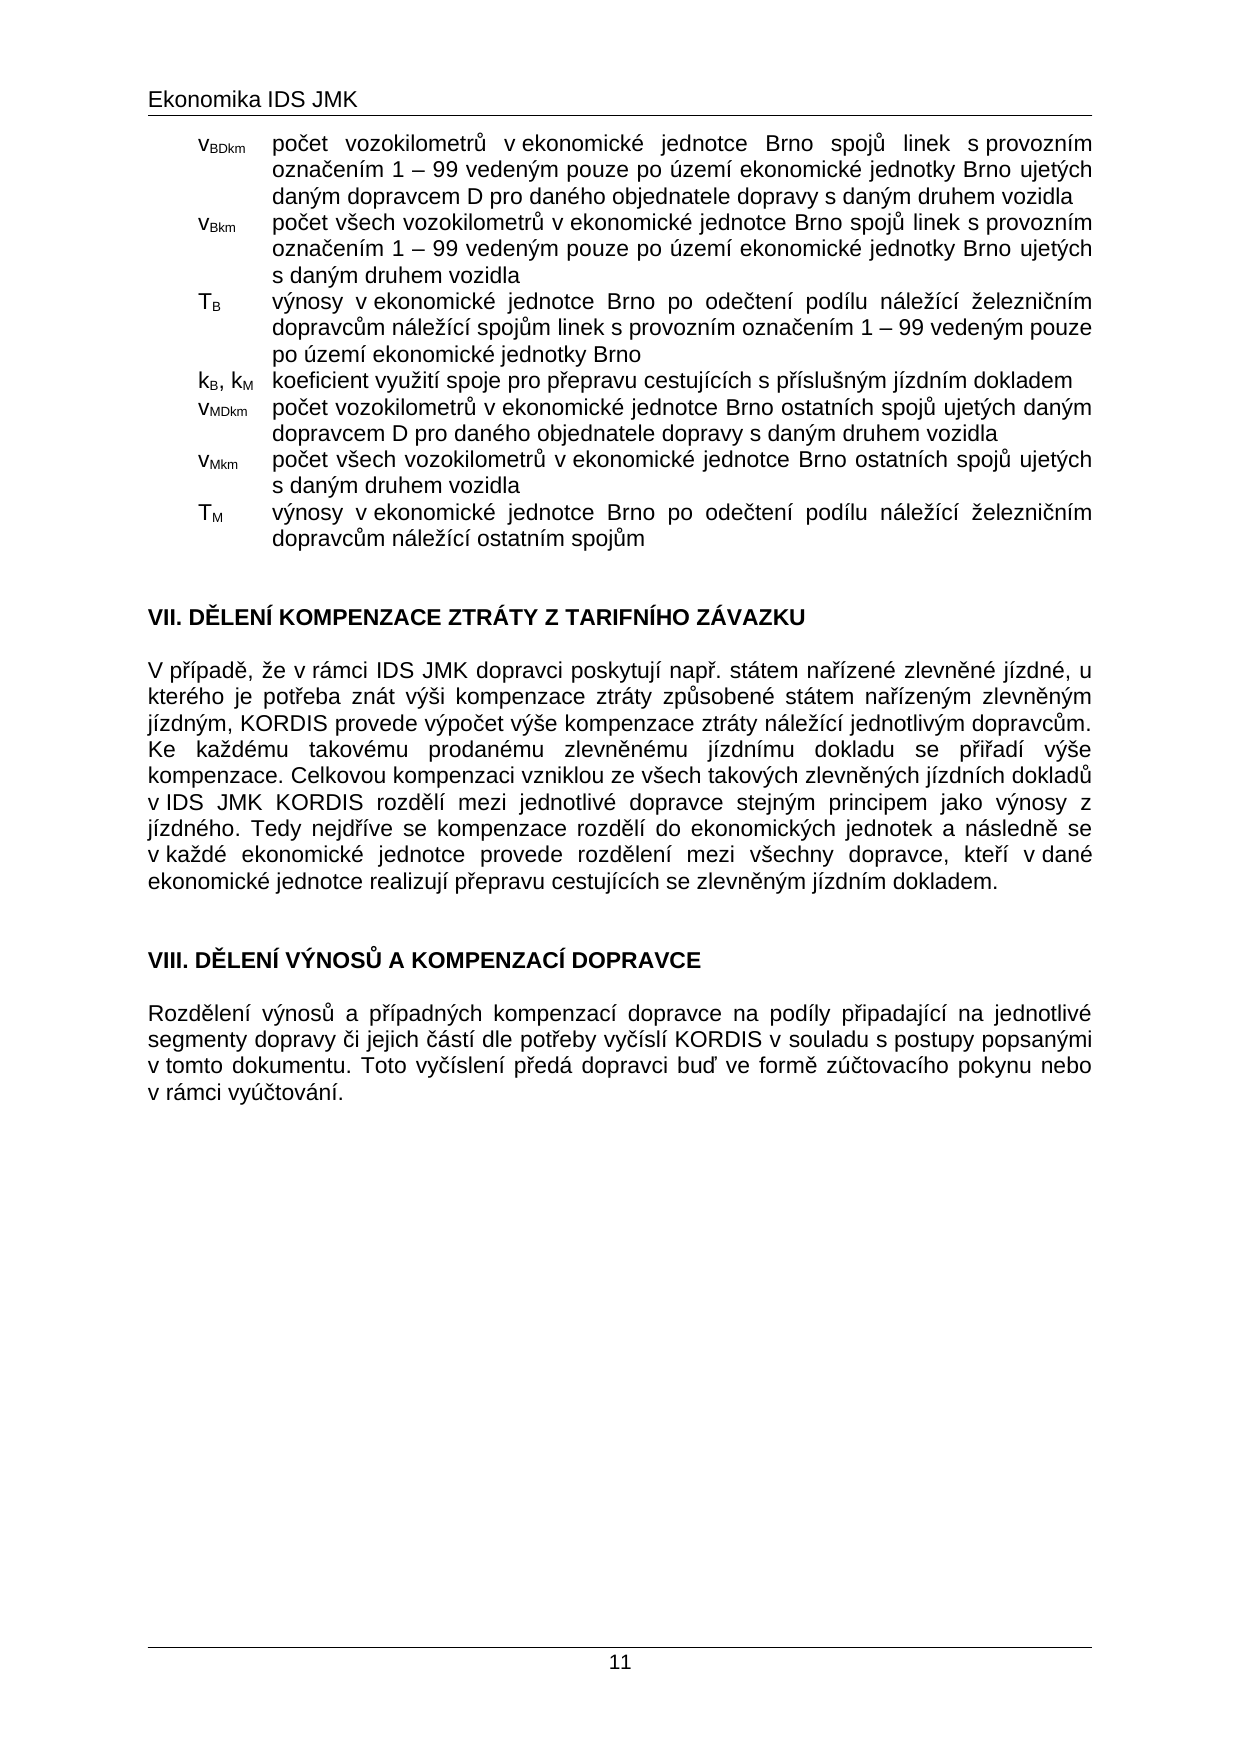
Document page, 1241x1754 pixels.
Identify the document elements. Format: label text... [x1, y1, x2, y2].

text vBkm počet všech vozokilometrů v ekonomické jednotce Brno spojů linek s provozním označením 1 – 99 vedeným pouze po území ekonomické jednotky Brno ujetých s daným druhem vozidla [198, 209, 1092, 288]
text Rozdělení výnosů a případných kompenzací dopravce na podíly připadající na jednotlivé segmenty dopravy či jejich částí dle potřeby vyčíslí KORDIS v souladu s postupy popsanými v tomto dokumentu. Toto vyčíslení předá dopravci buď ve formě zúčtovacího pokynu nebo v rámci vyúčtování. [148, 999, 1092, 1105]
text vMkm počet všech vozokilometrů v ekonomické jednotce Brno ostatních spojů ujetých s daným druhem vozidla [198, 446, 1092, 499]
text TB výnosy v ekonomické jednotce Brno po odečtení podílu náležící železničním dopravcům náležící spojům linek s provozním označením 1 – 99 vedeným pouze po území ekonomické jednotky Brno [198, 288, 1092, 367]
text vMDkm počet vozokilometrů v ekonomické jednotce Brno ostatních spojů ujetých daným dopravcem D pro daného objednatele dopravy s daným druhem vozidla [198, 393, 1092, 446]
text TM výnosy v ekonomické jednotce Brno po odečtení podílu náležící železničním dopravcům náležící ostatním spojům [198, 499, 1092, 552]
text vii. Dělení KOMPENZACE ztráty z TARIFNÍHO ZÁVAZKU [148, 604, 1092, 631]
text VIII. Dělení výnosů a kompenzací DOPRAVCE [148, 947, 1092, 973]
text V případě, že v rámci IDS JMK dopravci poskytují např. státem nařízené zlevněné jízdné, u kterého je potřeba znát výši kompenzace ztráty způsobené státem nařízeným zlevněným jízdným, KORDIS provede výpočet výše kompenzace ztráty náležící jednotlivým dopravcům. Ke každému takovému prodanému zlevněnému jízdnímu dokladu se přiřadí výše kompenzace. Celkovou kompenzaci vzniklou ze všech takových zlevněných jízdních dokladů v IDS JMK KORDIS rozdělí mezi jednotlivé dopravce stejným principem jako výnosy z jízdného. Tedy nejdříve se kompenzace rozdělí do ekonomických jednotek a následně se v každé ekonomické jednotce provede rozdělení mezi všechny dopravce, kteří v dané ekonomické jednotce realizují přepravu cestujících se zlevněným jízdním dokladem. [148, 657, 1092, 894]
text kB, kM koeficient využití spoje pro přepravu cestujících s příslušným jízdním dokladem [198, 367, 1092, 393]
text vBDkm počet vozokilometrů v ekonomické jednotce Brno spojů linek s provozním označením 1 – 99 vedeným pouze po území ekonomické jednotky Brno ujetých daným dopravcem D pro daného objednatele dopravy s daným druhem vozidla [198, 130, 1092, 209]
